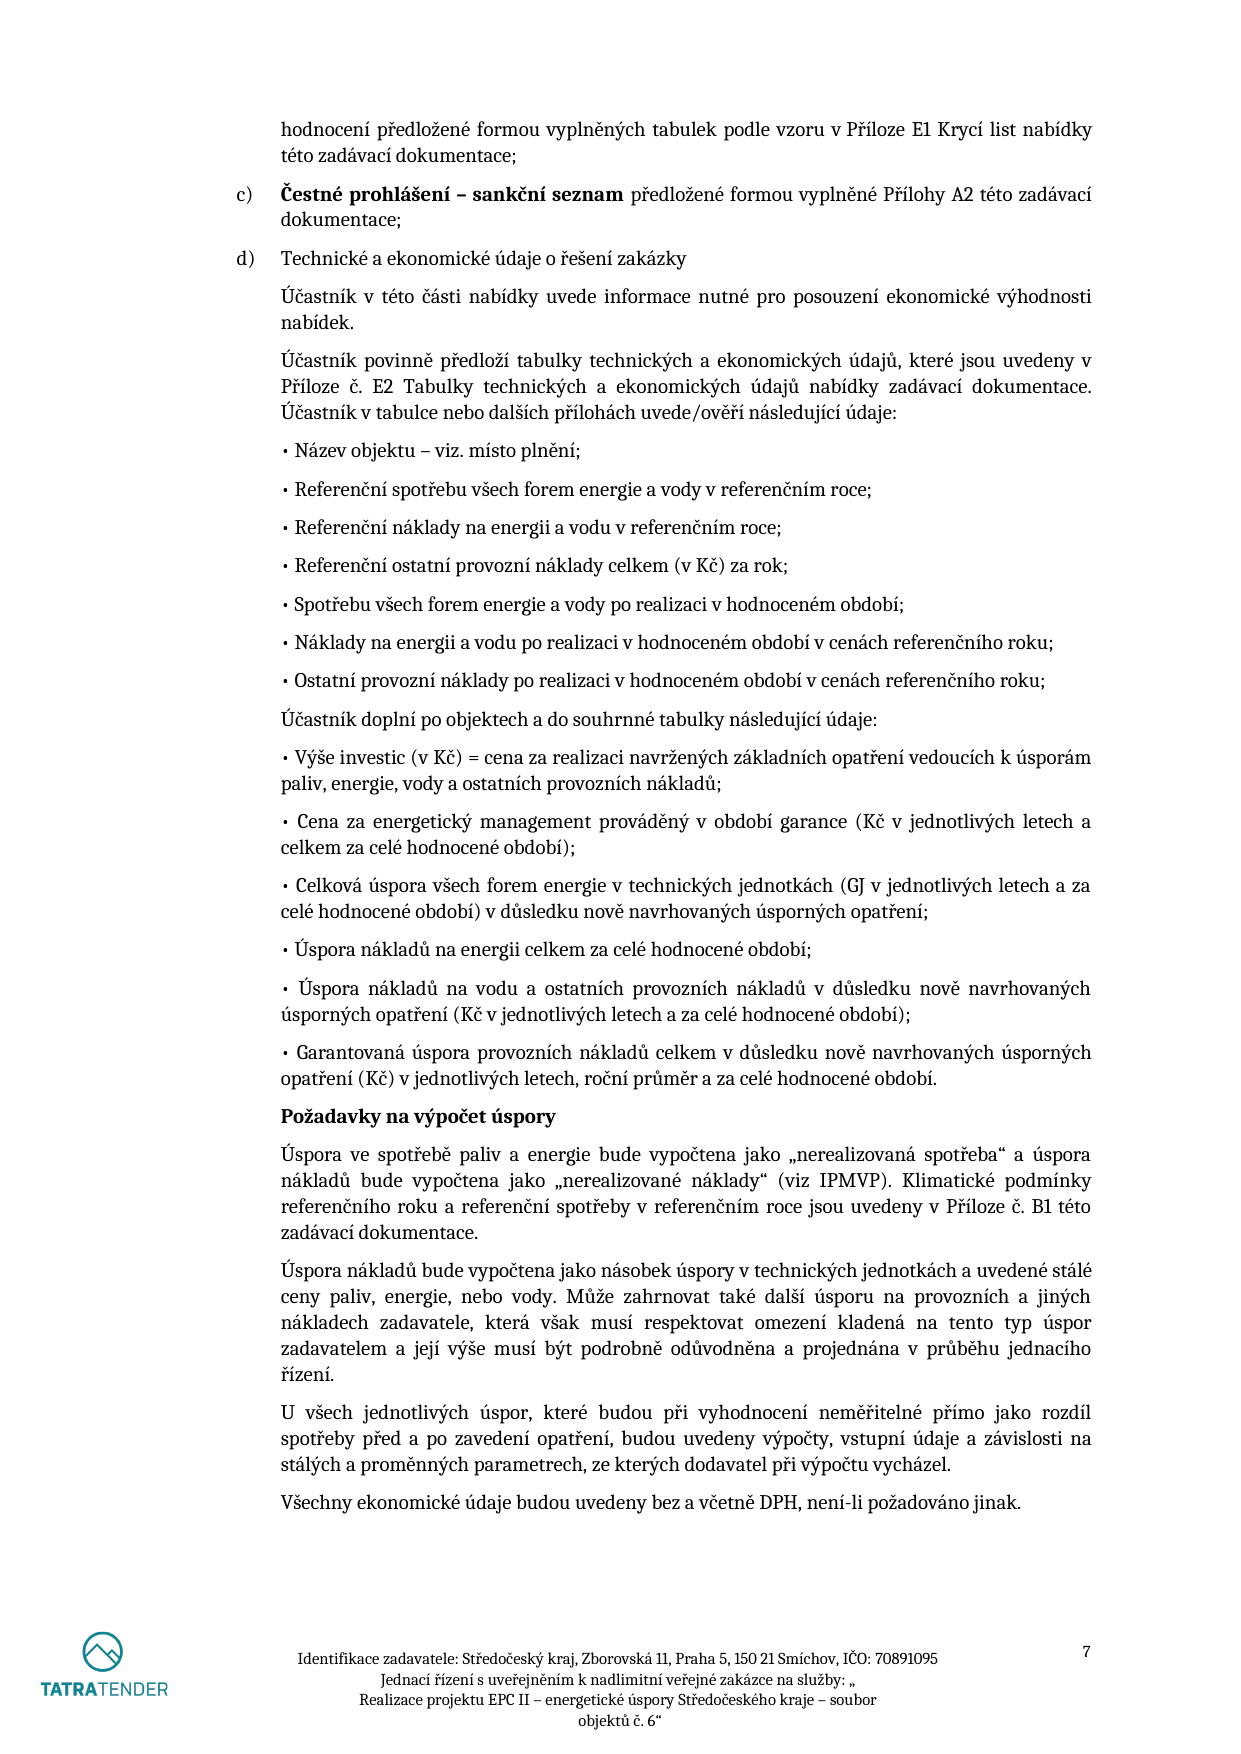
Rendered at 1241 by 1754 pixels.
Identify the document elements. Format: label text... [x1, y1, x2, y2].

text • Ostatní provozní náklady po realizaci v hodnoceném období v cenách referenčního roku; [281, 669, 1093, 693]
text U všech jednotlivých úspor, které budou při vyhodnocení neměřitelné přímo jako rozdíl spotřeby před a po zavedení opatření, budou uvedeny výpočty, vstupní údaje a závislosti na stálých a proměnných parametrech, ze kterých dodavatel při výpočtu vycházel. [281, 1401, 1093, 1476]
text • Referenční náklady na energii a vodu v referenčním roce; [281, 516, 1093, 539]
subtitle Technické a ekonomické údaje o řešení zakázky [236, 246, 1093, 270]
text • Referenční spotřebu všech forem energie a vody v referenčním roce; [281, 477, 1093, 501]
text • Garantovaná úspora provozních nákladů celkem v důsledku nově navrhovaných úsporných opatření (Kč) v jednotlivých letech, roční průměr a za celé hodnocené období. [281, 1041, 1093, 1090]
text • Celková úspora všech forem energie v technických jednotkách (GJ v jednotlivých letech a za celé hodnocené období) v důsledku nově navrhovaných úsporných opatření; [281, 874, 1093, 924]
text • Úspora nákladů na energii celkem za celé hodnocené období; [281, 938, 1093, 962]
text Účastník v této části nabídky uvede informace nutné pro posouzení ekonomické výhodnosti nabídek. [281, 285, 1093, 334]
text Všechny ekonomické údaje budou uvedeny bez a včetně DPH, není-li požadováno jinak. [281, 1491, 1093, 1514]
subtitle Čestné prohlášení – sankční seznam předložené formou vyplněné Přílohy A2 této zadávací dokumentace; [236, 182, 1093, 232]
text Úspora ve spotřebě paliv a energie bude vypočtena jako „nerealizovaná spotřeba“ a úspora nákladů bude vypočtena jako „nerealizované náklady“ (viz IPMVP). Klimatické podmínky referenčního roku a referenční spotřeby v referenčním roce jsou uvedeny v Příloze č. B1 této zadávací dokumentace. [281, 1143, 1093, 1244]
text • Náklady na energii a vodu po realizaci v hodnoceném období v cenách referenčního roku; [281, 631, 1093, 654]
text Účastník povinně předloží tabulky technických a ekonomických údajů, které jsou uvedeny v Příloze č. E2 Tabulky technických a ekonomických údajů nabídky zadávací dokumentace. Účastník v tabulce nebo dalších přílohách uvede/ověří následující údaje: [281, 349, 1093, 424]
text • Referenční ostatní provozní náklady celkem (v Kč) za rok; [281, 554, 1093, 578]
text • Výše investic (v Kč) = cena za realizaci navržených základních opatření vedoucích k úsporám paliv, energie, vody a ostatních provozních nákladů; [281, 746, 1093, 795]
text Účastník doplní po objektech a do souhrnné tabulky následující údaje: [281, 707, 1093, 731]
text Požadavky na výpočet úspory [281, 1105, 1093, 1129]
picture [20, 1621, 188, 1710]
text • Název objektu – viz. místo plnění; [281, 439, 1093, 463]
text Úspora nákladů bude vypočtena jako násobek úspory v technických jednotkách a uvedené stálé ceny paliv, energie, nebo vody. Může zahrnovat také další úsporu na provozních a jiných nákladech zadavatele, která však musí respektovat omezení kladená na tento typ úspor zadavatelem a její výše musí být podrobně odůvodněna a projednána v průběhu jednacího řízení. [281, 1259, 1093, 1386]
text • Úspora nákladů na vodu a ostatních provozních nákladů v důsledku nově navrhovaných úsporných opatření (Kč v jednotlivých letech a za celé hodnocené období); [281, 976, 1093, 1026]
text • Cena za energetický management prováděný v období garance (Kč v jednotlivých letech a celkem za celé hodnocené období); [281, 810, 1093, 859]
text • Spotřebu všech forem energie a vody po realizaci v hodnoceném období; [281, 592, 1093, 616]
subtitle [236, 118, 1093, 168]
